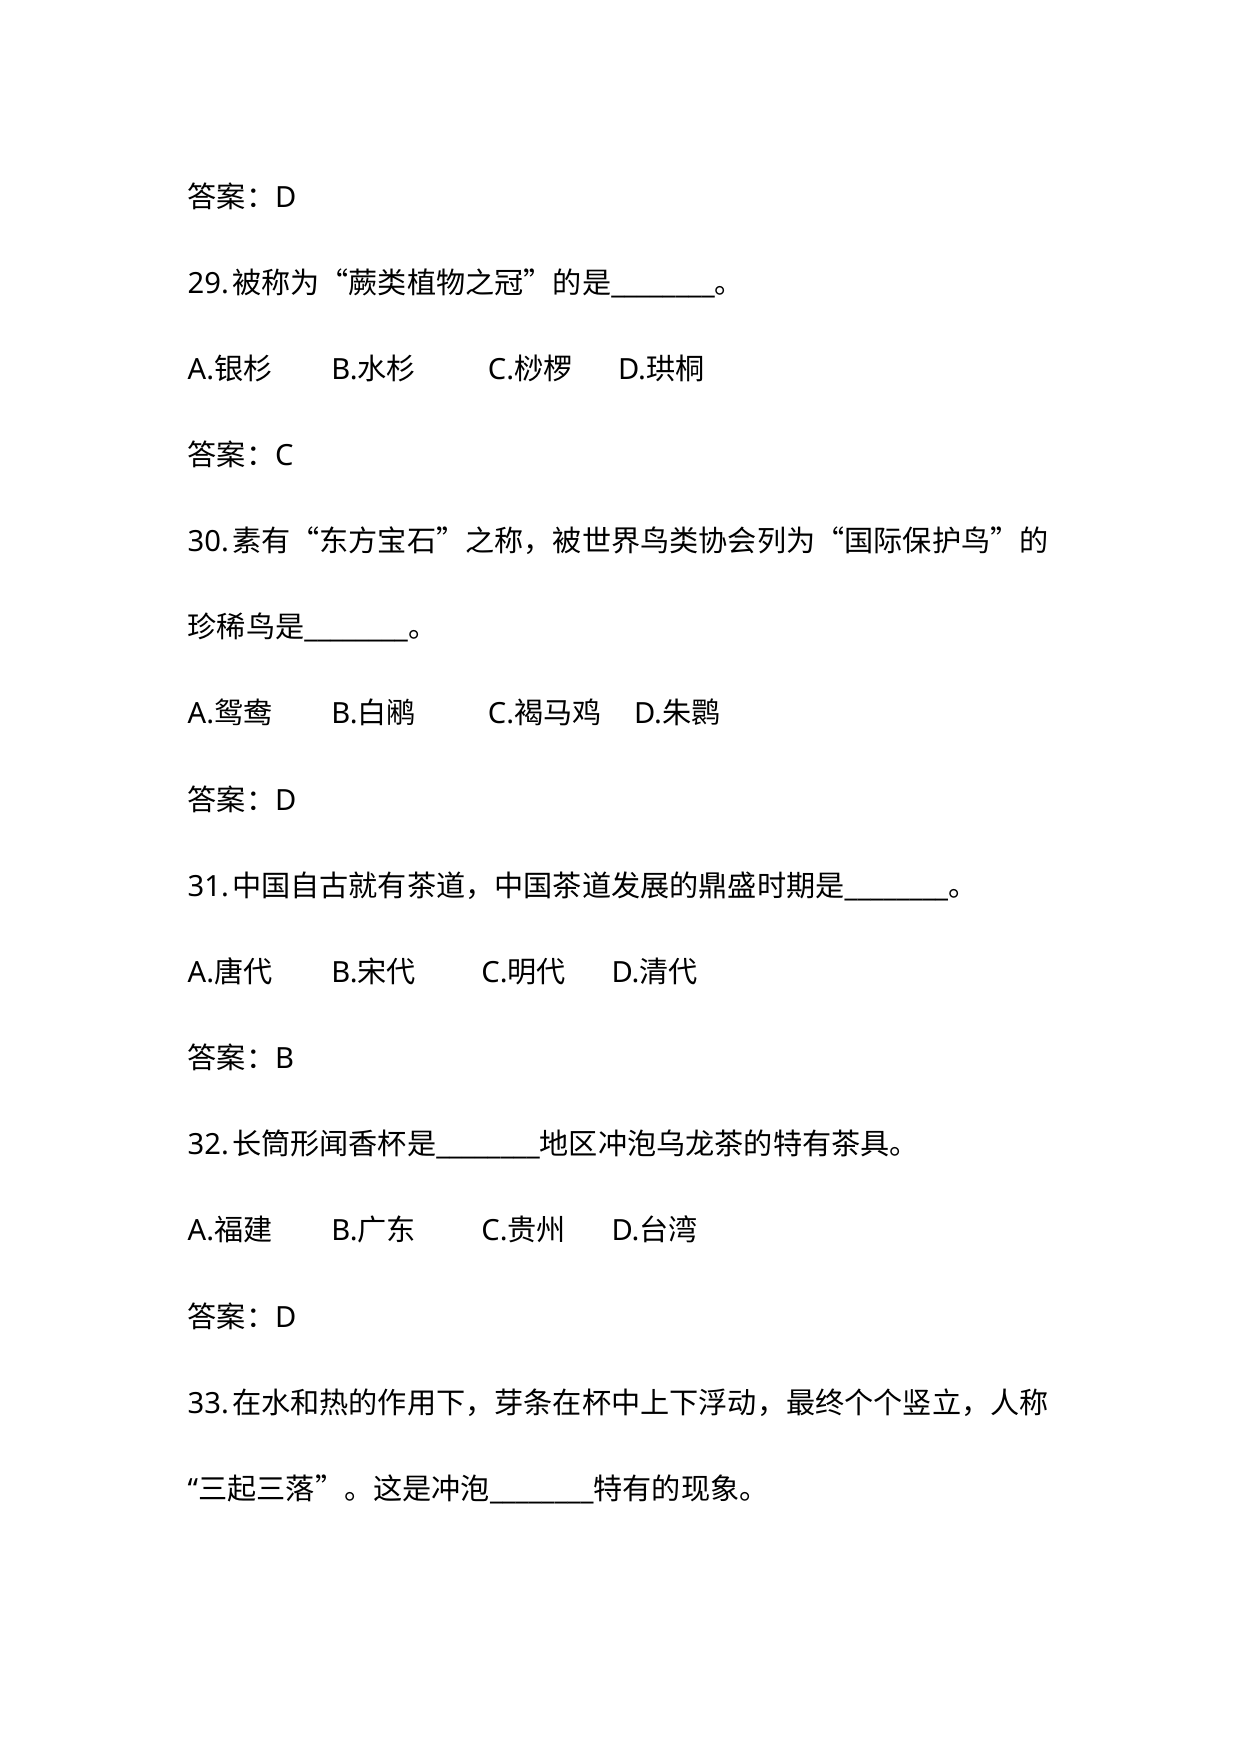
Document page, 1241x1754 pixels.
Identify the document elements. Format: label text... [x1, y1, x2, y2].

text A.鸳鸯 B.白鹇 C.褐马鸡 D.朱鹮 [187, 679, 1053, 744]
list 被称为“蕨类植物之冠”的是________。 [187, 248, 1053, 313]
text 珍稀鸟是________。 [187, 593, 1053, 658]
text A.银杉 B.水杉 C.桫椤 D.珙桐 [187, 334, 1053, 399]
text “三起三落”。这是冲泡________特有的现象。 [187, 1454, 1053, 1519]
text 答案：D [187, 162, 1053, 227]
text 答案：B [187, 1023, 1053, 1088]
text 答案：D [187, 1282, 1053, 1347]
text A.福建 B.广东 C.贵州 D.台湾 [187, 1196, 1053, 1261]
text A.唐代 B.宋代 C.明代 D.清代 [187, 937, 1053, 1002]
text 答案：D [187, 765, 1053, 830]
text 答案：C [187, 420, 1053, 485]
list 在水和热的作用下，芽条在杯中上下浮动，最终个个竖立，人称 [187, 1368, 1053, 1433]
list 长筒形闻香杯是________地区冲泡乌龙茶的特有茶具。 [187, 1109, 1053, 1174]
list 素有“东方宝石”之称，被世界鸟类协会列为“国际保护鸟”的 [187, 507, 1053, 572]
list 中国自古就有茶道，中国茶道发展的鼎盛时期是________。 [187, 851, 1053, 916]
